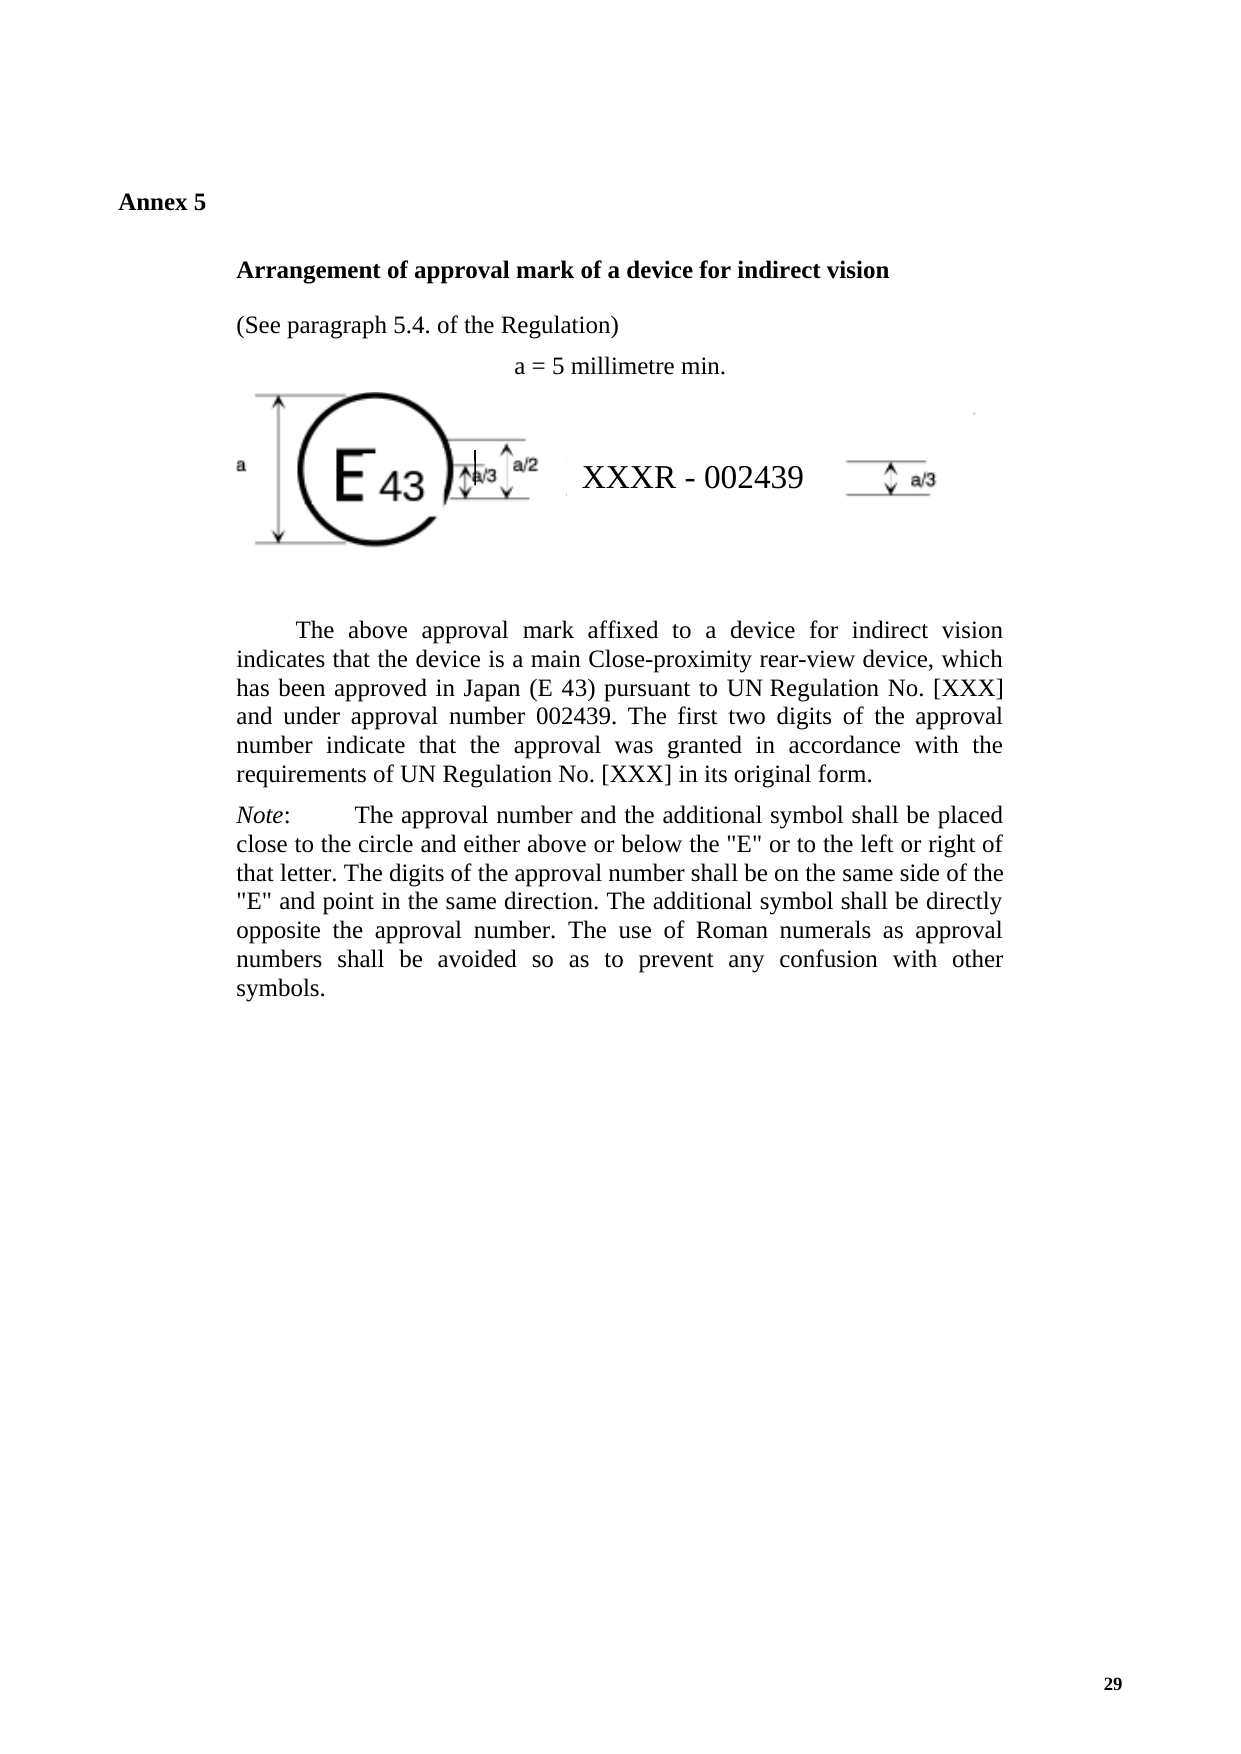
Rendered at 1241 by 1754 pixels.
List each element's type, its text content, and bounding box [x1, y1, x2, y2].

text The above approval mark affixed to a device for indirect vision indicates that the device is a main Close-proximity rear-view device, which has been approved in Japan (E 43) pursuant to UN Regulation No. [XXX] and under approval number 002439. The first two digits of the approval number indicate that the approval was granted in accordance with the requirements of UN Regulation No. [XXX] in its original form. [236, 615, 1004, 788]
text Annex 5 [118, 185, 1004, 216]
text (See paragraph 5.4. of the Regulation) [236, 310, 1004, 339]
text a = 5 millimetre min. [236, 351, 1004, 380]
text Note: The approval number and the additional symbol shall be placed close to the circle and either above or below the "E" or to the left or right of that letter. The digits of the approval number shall be on the same side of the "E" and point in the same direction. The additional symbol shall be directly opposite the approval number. The use of Roman numerals as approval numbers shall be avoided so as to prevent any confusion with other symbols. [236, 800, 1004, 1001]
text Arrangement of approval mark of a device for indirect vision [118, 254, 1004, 285]
